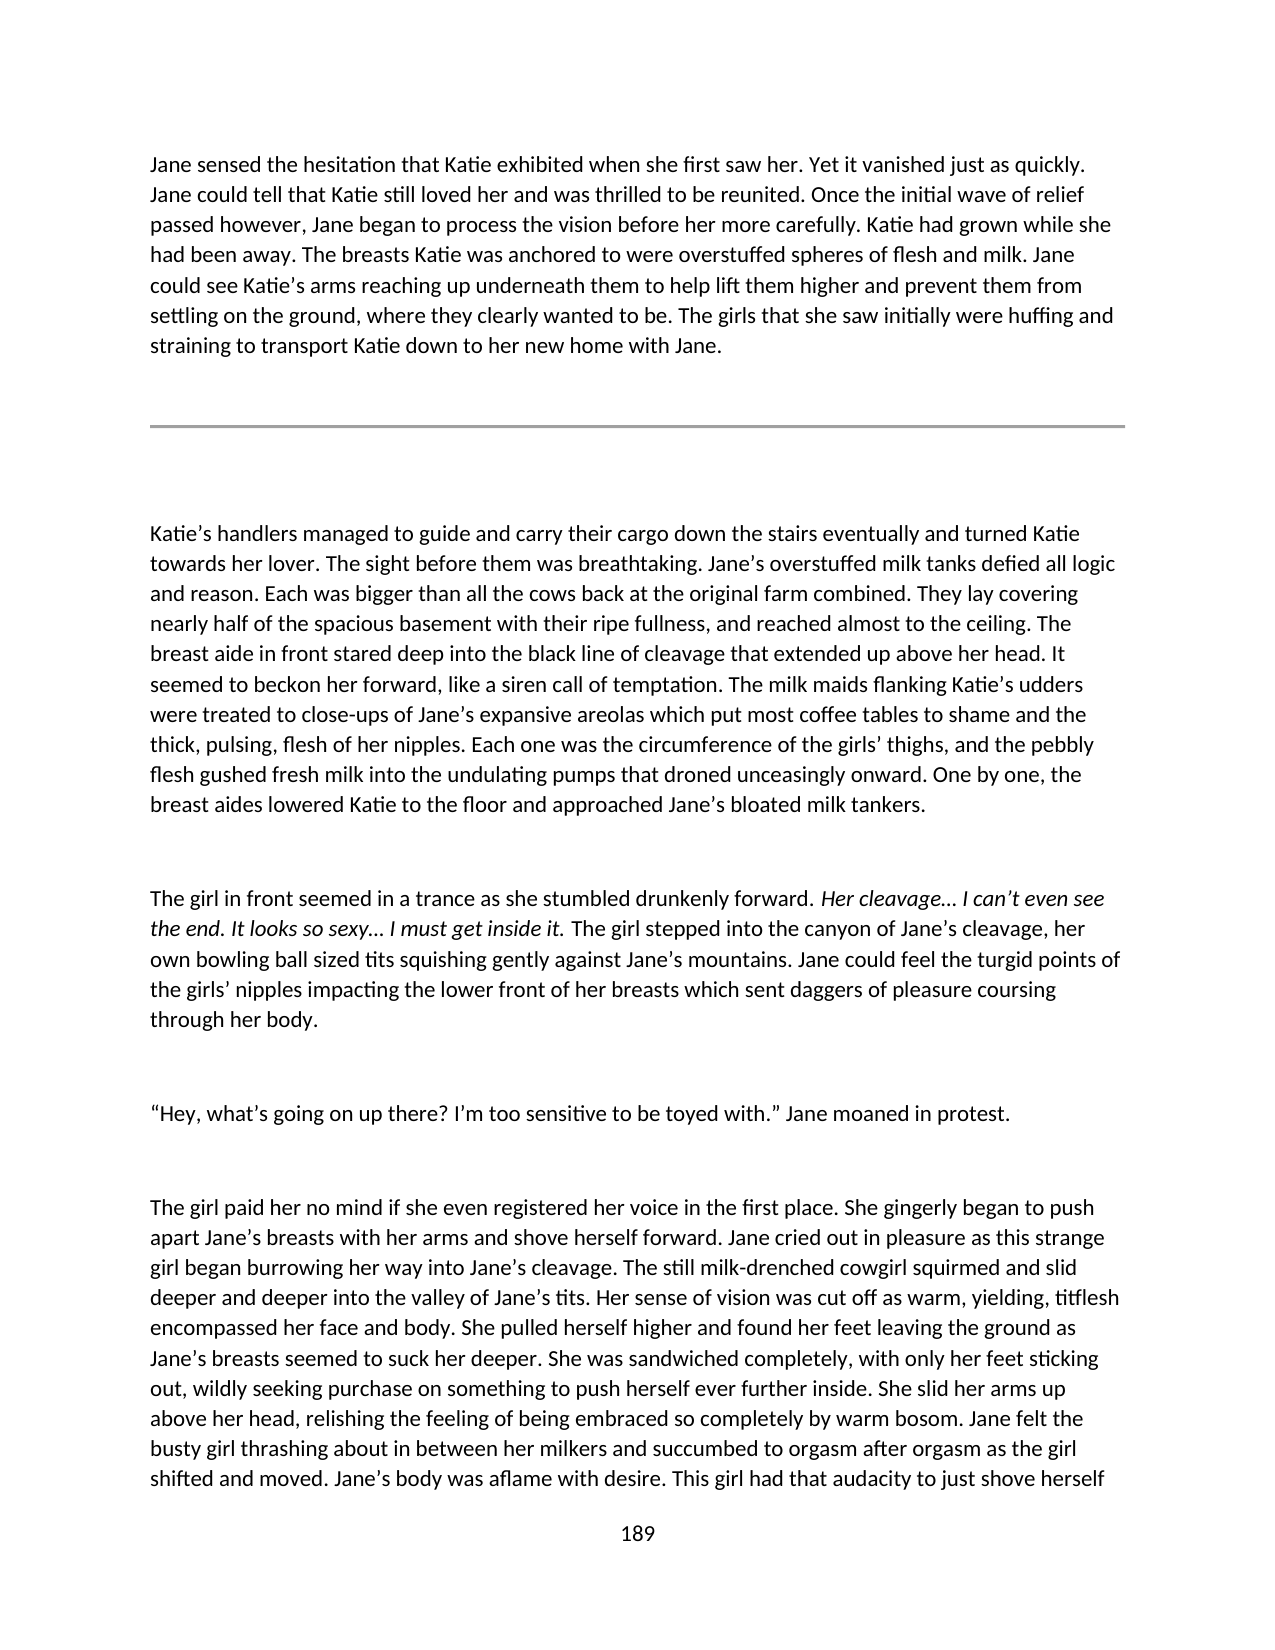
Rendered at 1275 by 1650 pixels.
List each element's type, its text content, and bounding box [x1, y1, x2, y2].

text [150, 1193, 1125, 1493]
text The girl in front seemed in a trance as she stumbled drunkenly forward. Her cleavage… I can’t even see the end. It looks so sexy… I must get inside it. The girl stepped into the canyon of Jane’s cleavage, her own bowling ball sized tits squishing gently against Jane’s mountains. Jane could feel the turgid points of the girls’ nipples impacting the lower front of her breasts which sent daggers of pleasure coursing through her body. [150, 884, 1125, 1033]
text “Hey, what’s going on up there? I’m too sensitive to be toyed with.” Jane moaned in protest. [150, 1099, 1125, 1127]
text Jane sensed the hesitation that Katie exhibited when she first saw her. Yet it vanished just as quickly. Jane could tell that Katie still loved her and was thrilled to be reunited. Once the initial wave of relief passed however, Jane began to process the vision before her more carefully. Katie had grown while she had been away. The breasts Katie was anchored to were overstuffed spheres of flesh and milk. Jane could see Katie’s arms reaching up underneath them to help lift them higher and prevent them from settling on the ground, where they clearly wanted to be. The girls that she saw initially were huffing and straining to transport Katie down to her new home with Jane. [150, 150, 1125, 359]
text Katie’s handlers managed to guide and carry their cargo down the stairs eventually and turned Katie towards her lover. The sight before them was breathtaking. Jane’s overstuffed milk tanks defied all logic and reason. Each was bigger than all the cows back at the original farm combined. They lay covering nearly half of the spacious basement with their ripe fullness, and reached almost to the ceiling. The breast aide in front stared deep into the black line of cleavage that extended up above her head. It seemed to beckon her forward, like a siren call of temptation. The milk maids flanking Katie’s udders were treated to close-ups of Jane’s expansive areolas which put most coffee tables to shame and the thick, pulsing, flesh of her nipples. Each one was the circumference of the girls’ thighs, and the pebbly flesh gushed fresh milk into the undulating pumps that droned unceasingly onward. One by one, the breast aides lowered Katie to the floor and approached Jane’s bloated milk tankers. [150, 519, 1125, 819]
